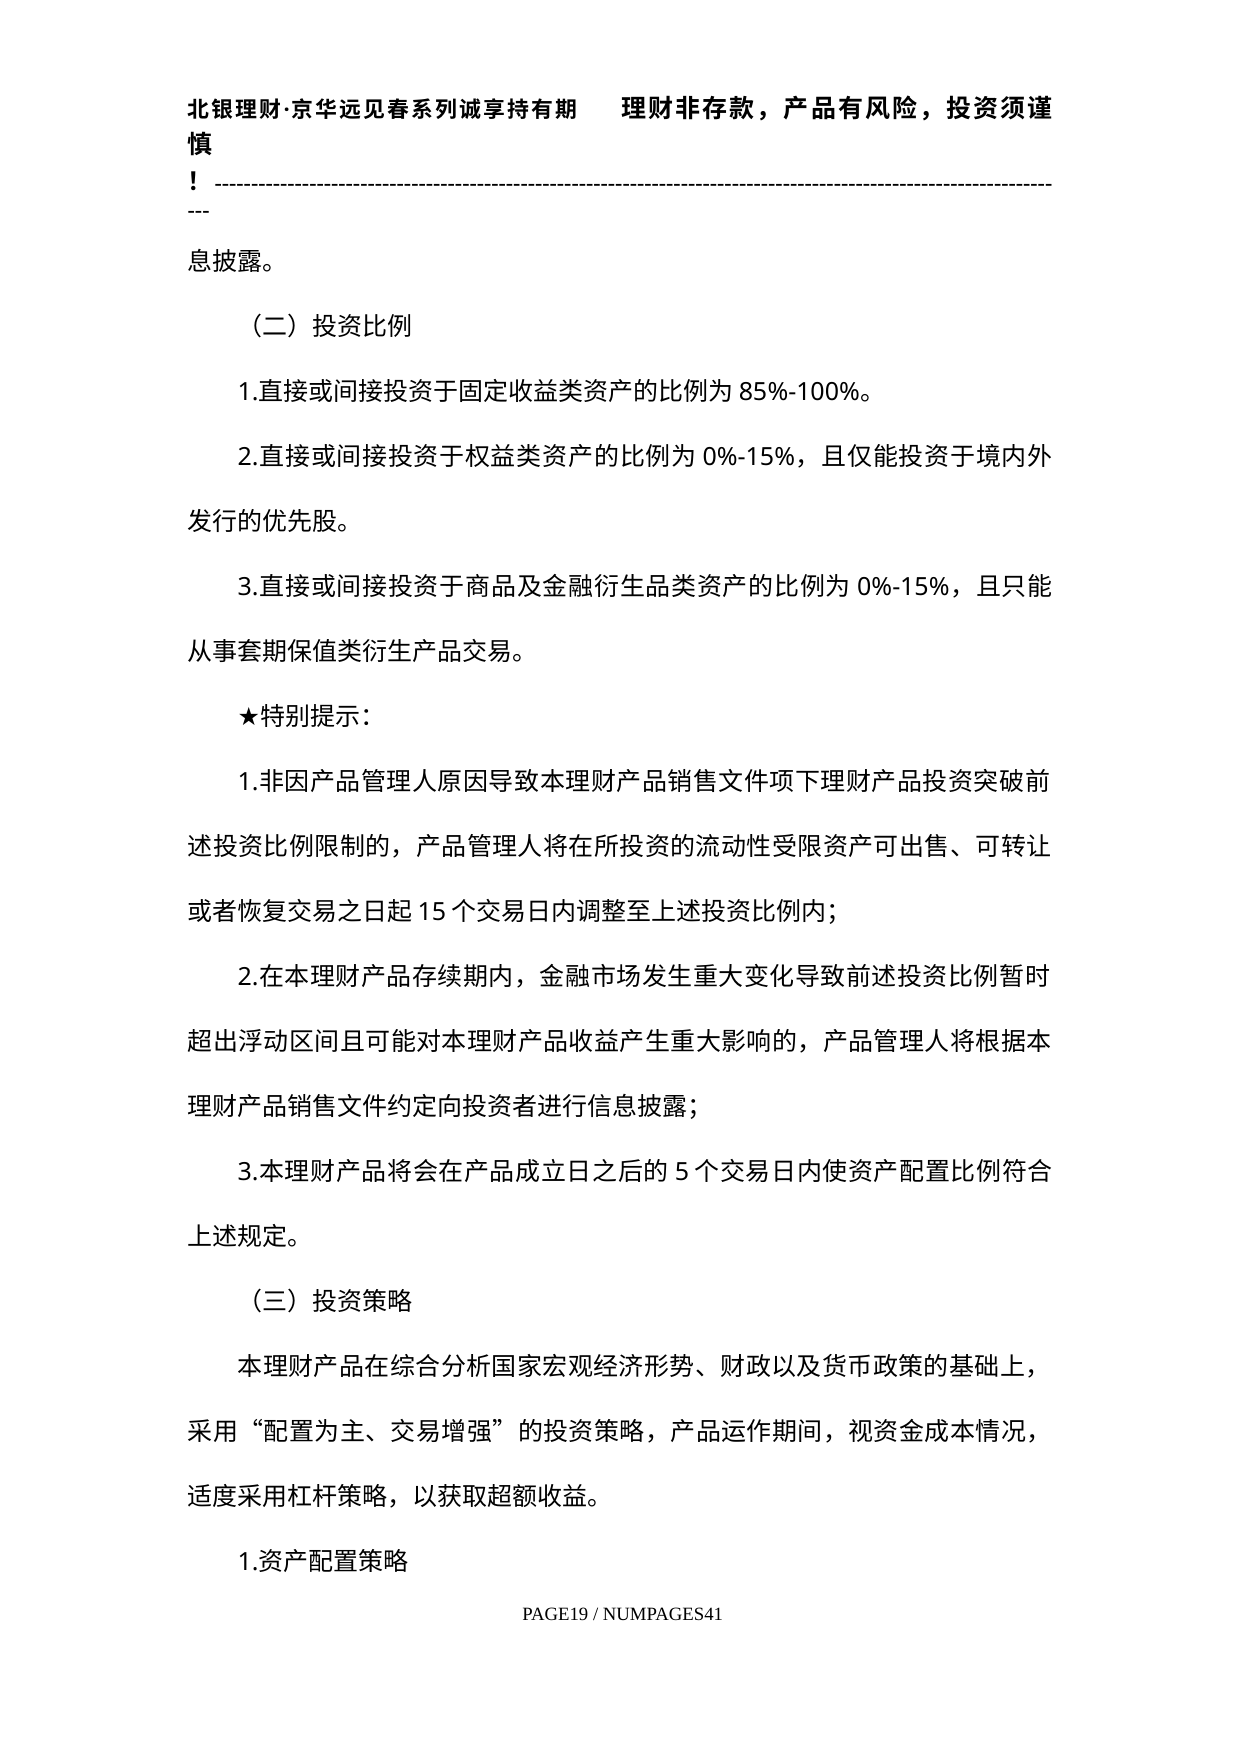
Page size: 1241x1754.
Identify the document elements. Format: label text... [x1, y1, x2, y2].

text 1.资产配置策略 [187, 1527, 1053, 1592]
text ★特别提示： [187, 682, 1053, 747]
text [187, 227, 1053, 292]
list 2.在本理财产品存续期内，金融市场发生重大变化导致前述投资比例暂时超出浮动区间且可能对本理财产品收益产生重大影响的，产品管理人将根据本理财产品销售文件约定向投资者进行信息披露； [187, 942, 1053, 1137]
text 本理财产品在综合分析国家宏观经济形势、财政以及货币政策的基础上，采用“配置为主、交易增强”的投资策略，产品运作期间，视资金成本情况，适度采用杠杆策略，以获取超额收益。 [187, 1332, 1053, 1527]
list 3.本理财产品将会在产品成立日之后的5个交易日内使资产配置比例符合上述规定。 [187, 1137, 1053, 1267]
text 2.直接或间接投资于权益类资产的比例为0%-15%，且仅能投资于境内外发行的优先股。 [187, 422, 1053, 552]
text （三）投资策略 [187, 1267, 1053, 1332]
text 3.直接或间接投资于商品及金融衍生品类资产的比例为0%-15%，且只能从事套期保值类衍生产品交易。 [187, 552, 1053, 682]
list 1.非因产品管理人原因导致本理财产品销售文件项下理财产品投资突破前述投资比例限制的，产品管理人将在所投资的流动性受限资产可出售、可转让或者恢复交易之日起15个交易日内调整至上述投资比例内； [187, 747, 1053, 942]
list （二）投资比例 [187, 292, 1053, 357]
text 1.直接或间接投资于固定收益类资产的比例为85%-100%。 [187, 357, 1053, 422]
